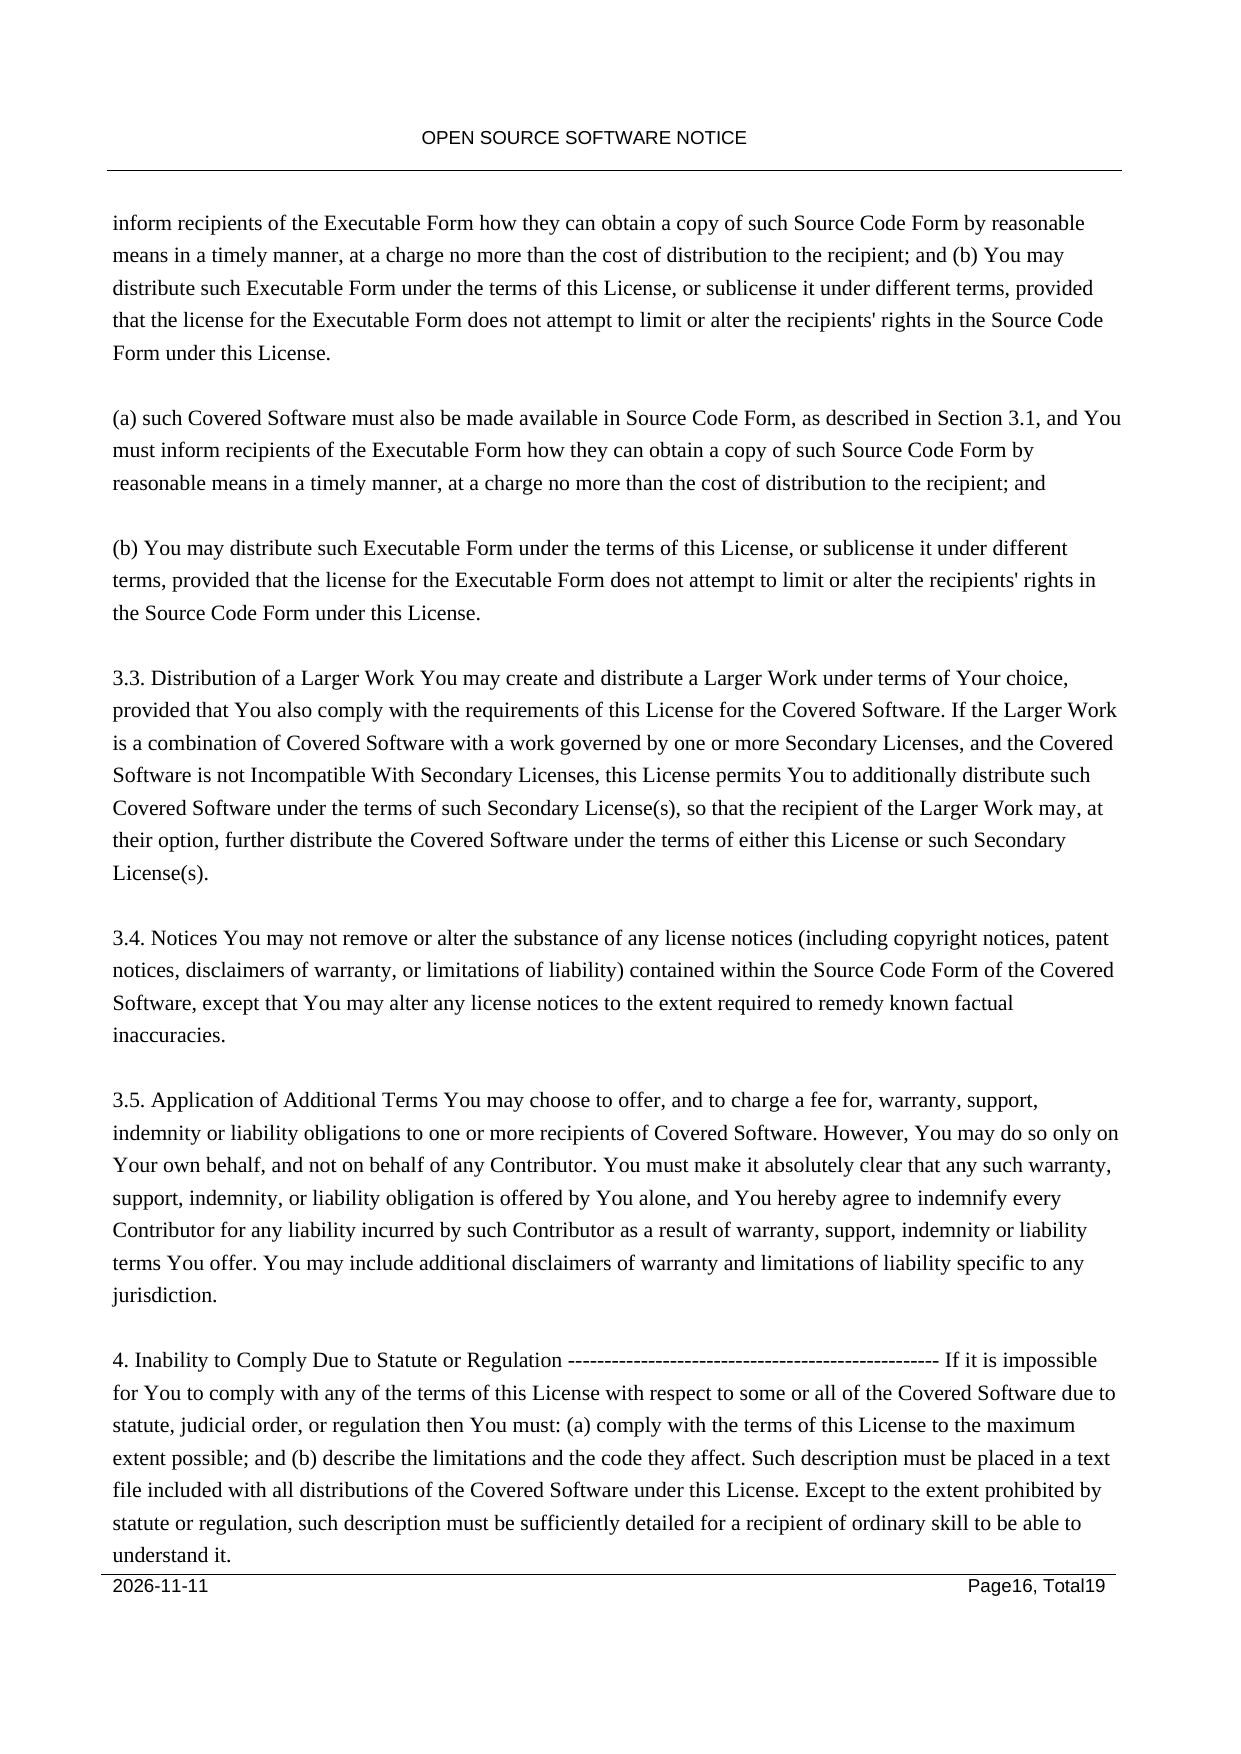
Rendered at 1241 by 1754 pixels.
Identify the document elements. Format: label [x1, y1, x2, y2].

text [112, 206, 1128, 1571]
